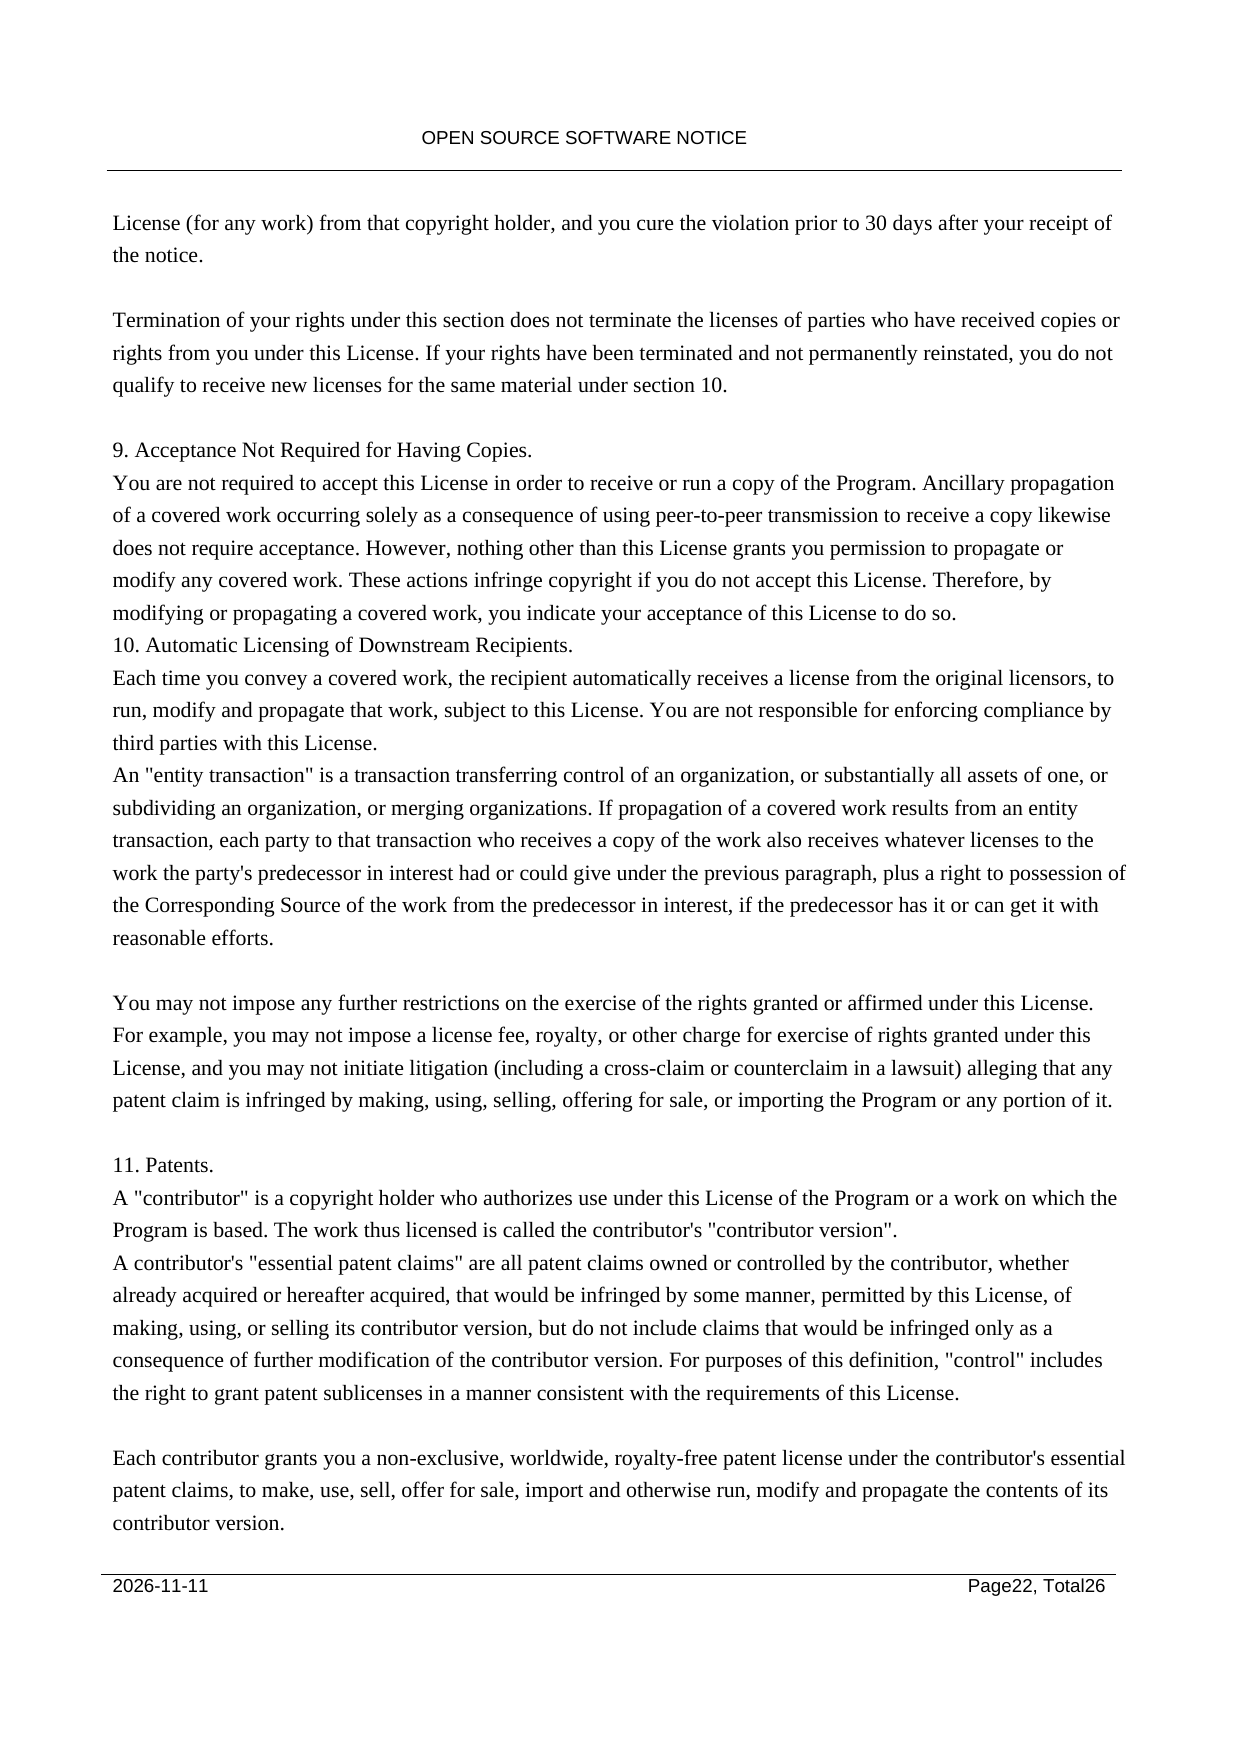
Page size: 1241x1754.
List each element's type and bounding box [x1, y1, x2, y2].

text [112, 206, 1128, 1539]
